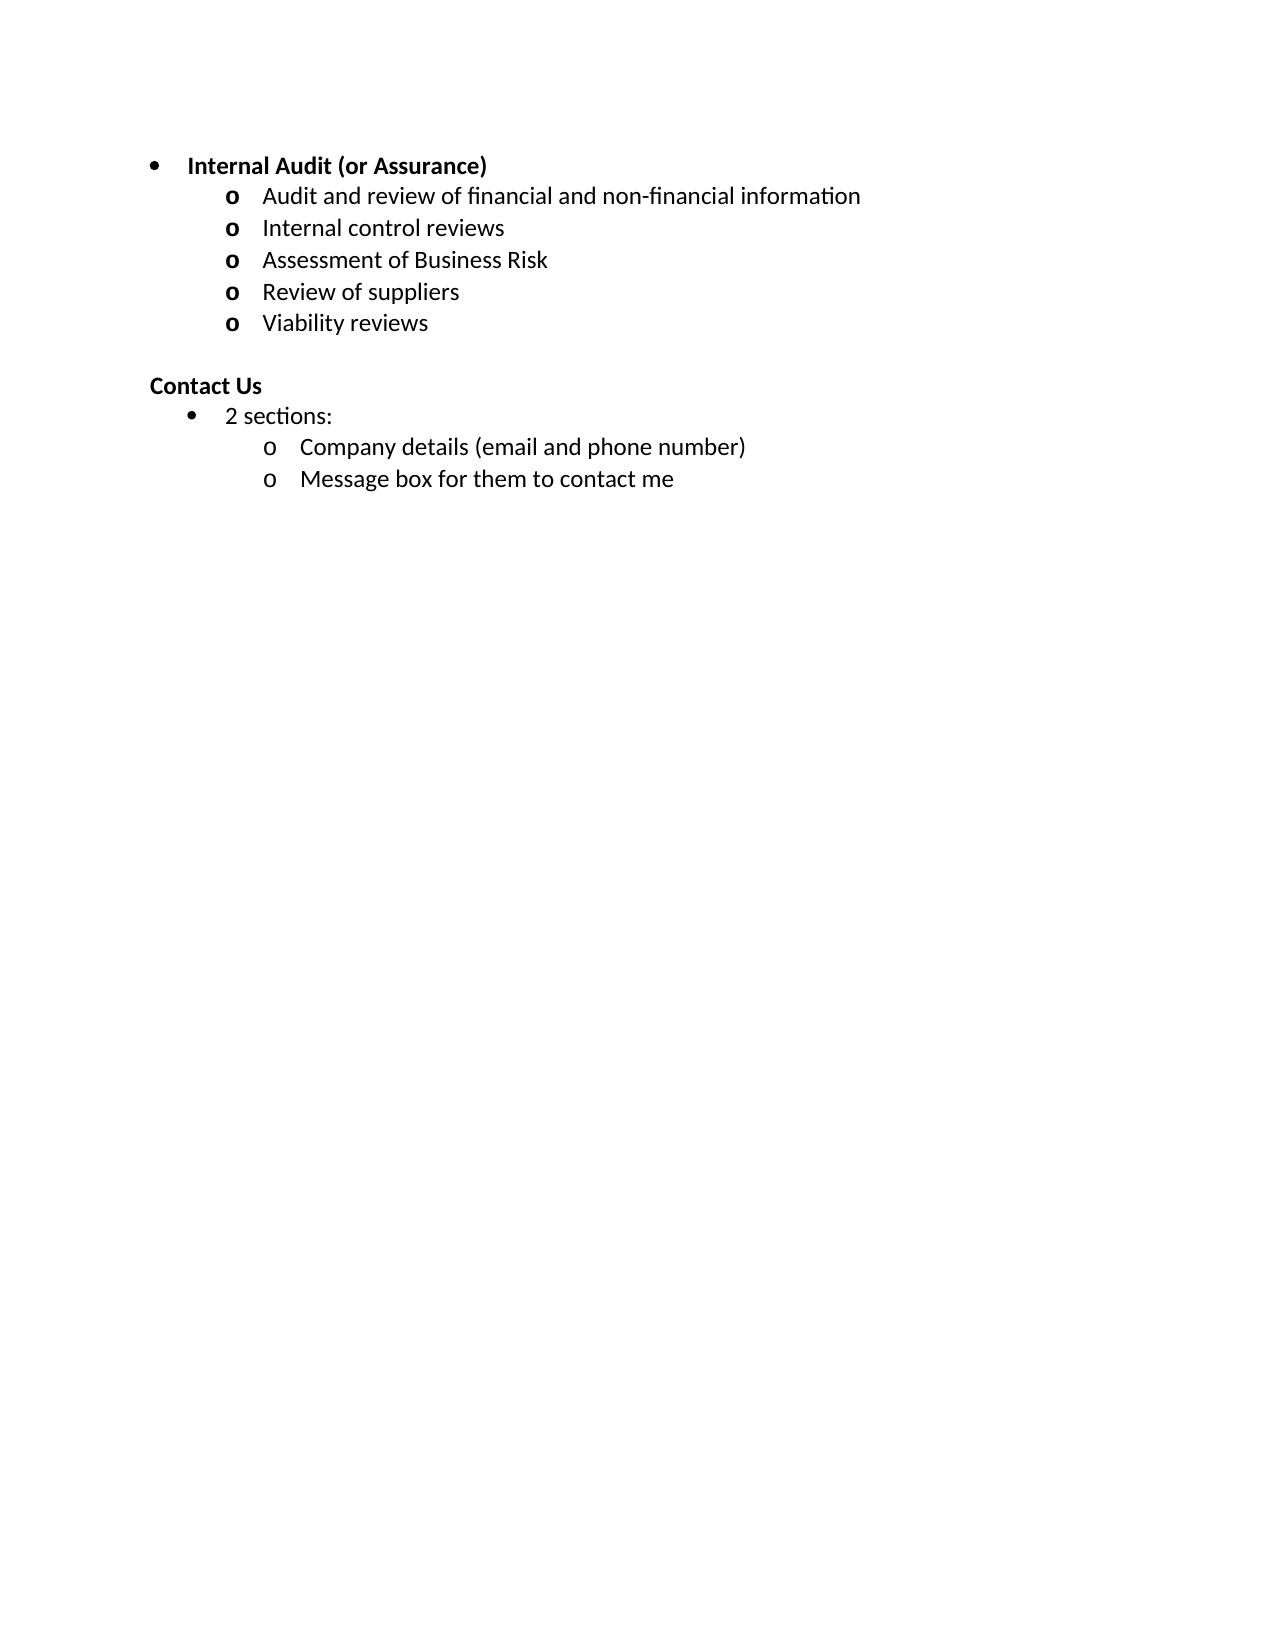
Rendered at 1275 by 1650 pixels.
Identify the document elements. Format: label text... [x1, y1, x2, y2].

text Contact Us [150, 370, 1125, 400]
list Internal control reviews [225, 212, 1125, 244]
list Company details (email and phone number) [262, 431, 1125, 463]
list Message box for them to contact me [262, 463, 1125, 494]
list Review of suppliers [225, 276, 1125, 308]
list Assessment of Business Risk [225, 244, 1125, 276]
list Audit and review of financial and non-financial information [225, 181, 1125, 212]
list 2 sections: [187, 400, 1125, 431]
list Viability reviews [225, 308, 1125, 339]
list Internal Audit (or Assurance) [150, 150, 1125, 181]
